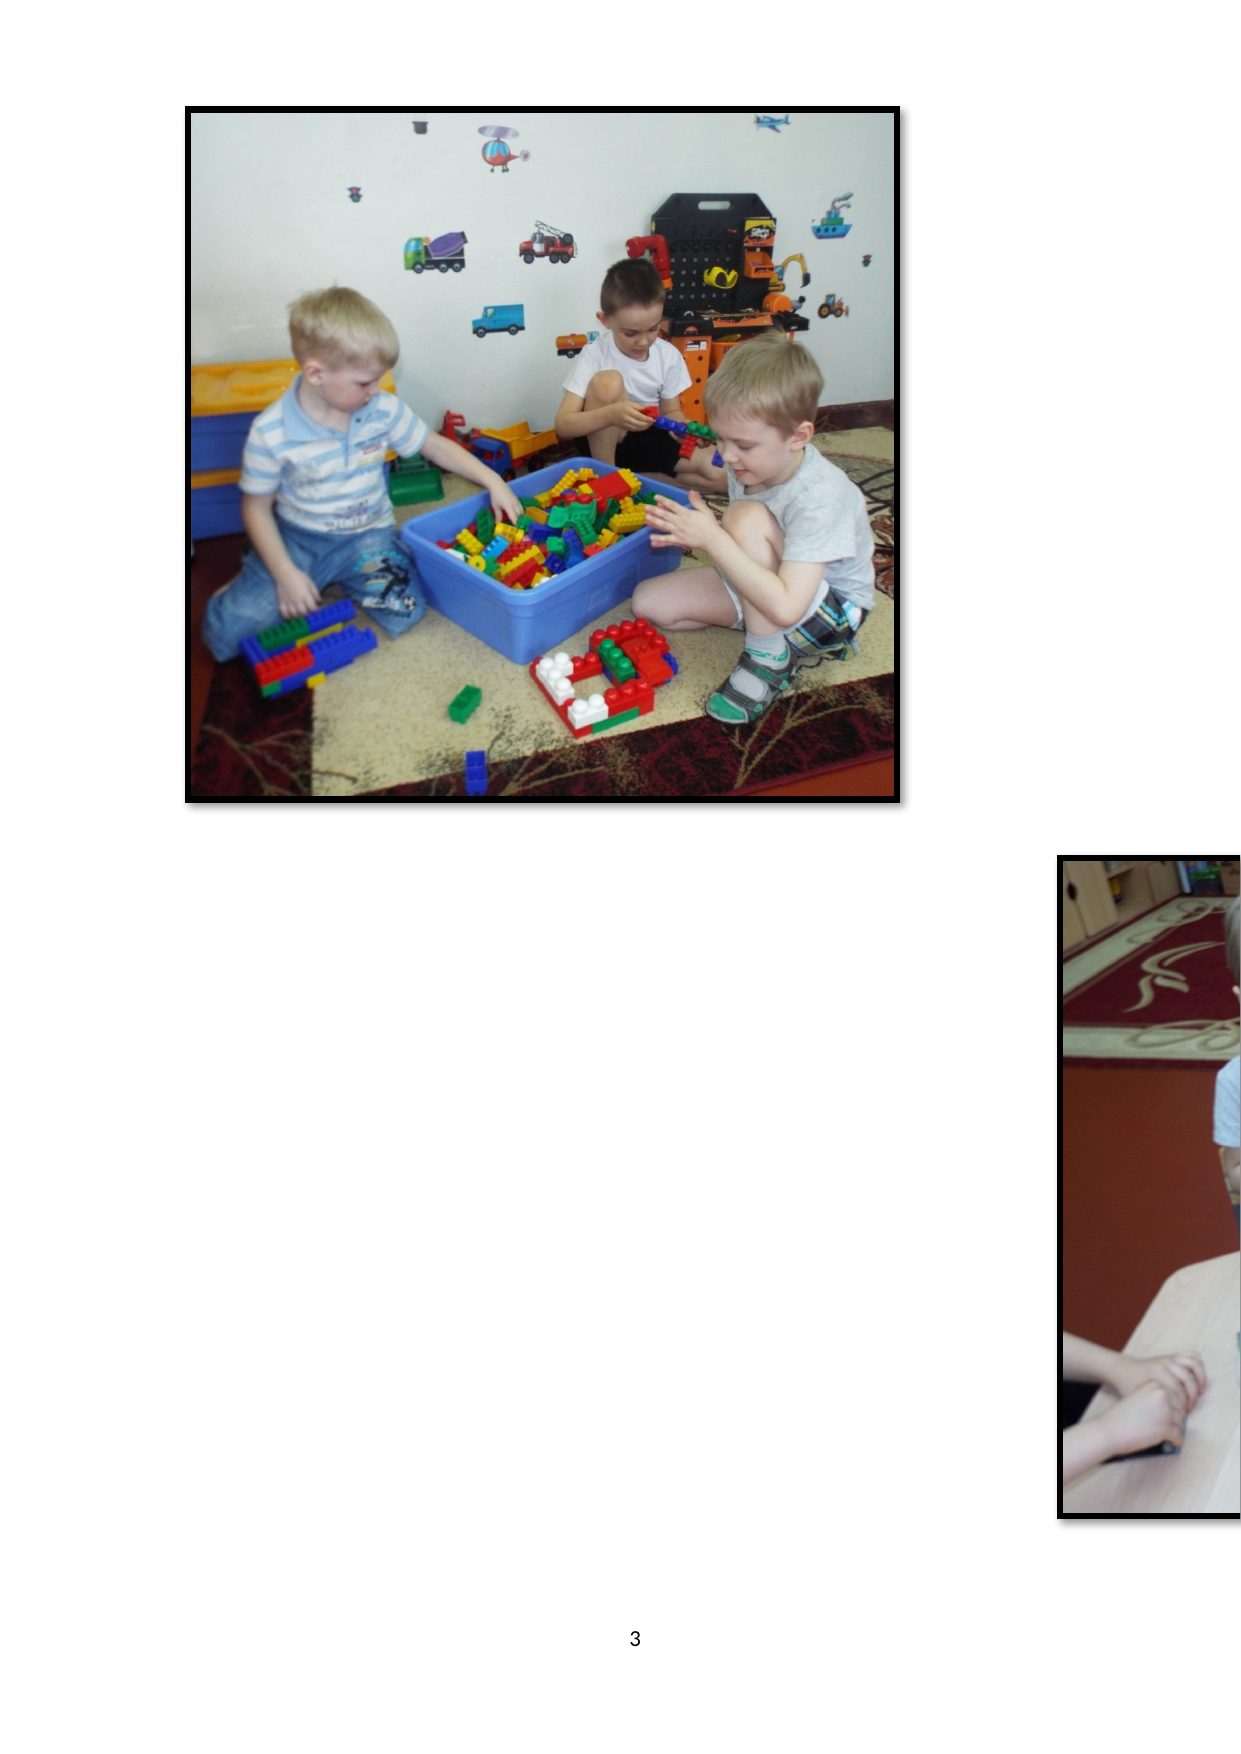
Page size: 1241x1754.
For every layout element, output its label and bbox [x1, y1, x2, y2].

picture [191, 113, 894, 796]
picture [1063, 861, 1241, 1513]
